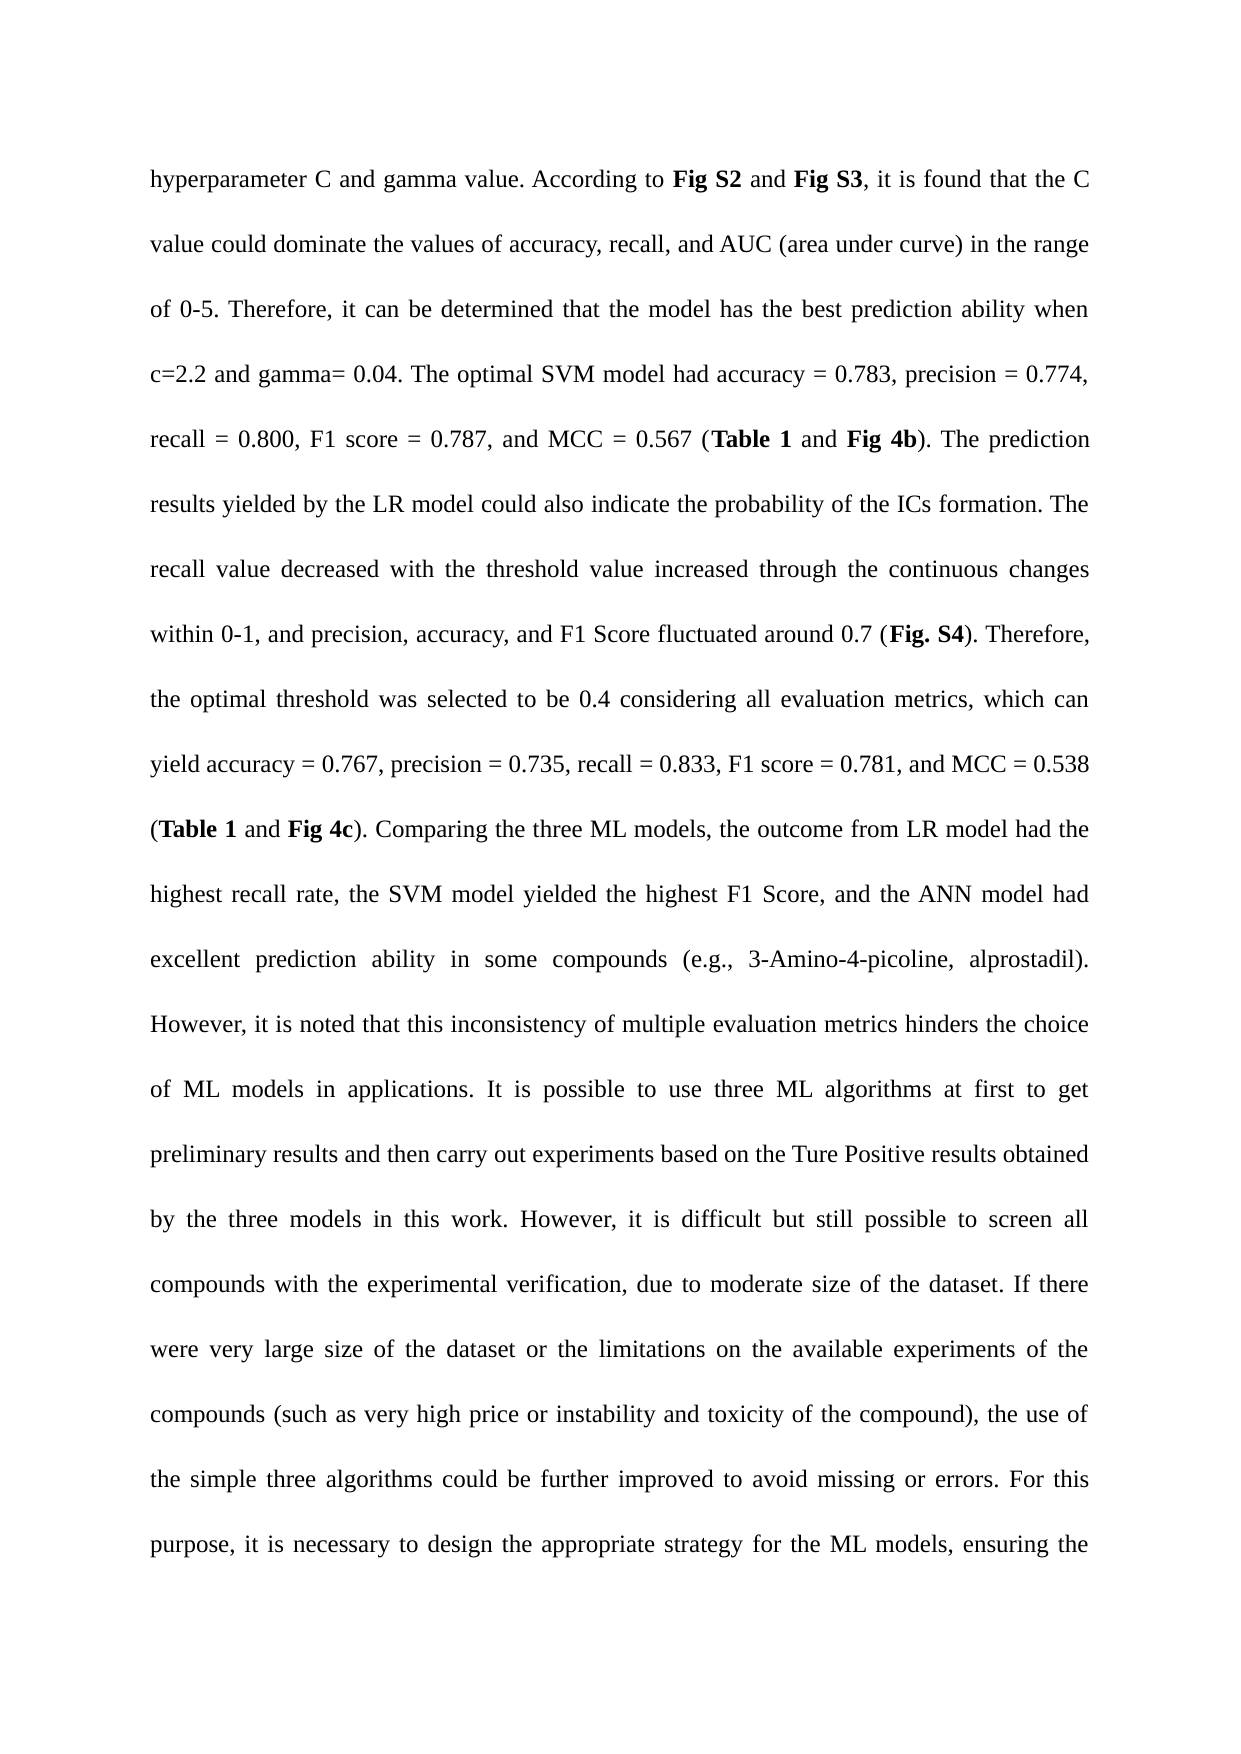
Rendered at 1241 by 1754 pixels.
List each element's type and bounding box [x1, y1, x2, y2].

text [150, 162, 1090, 1559]
